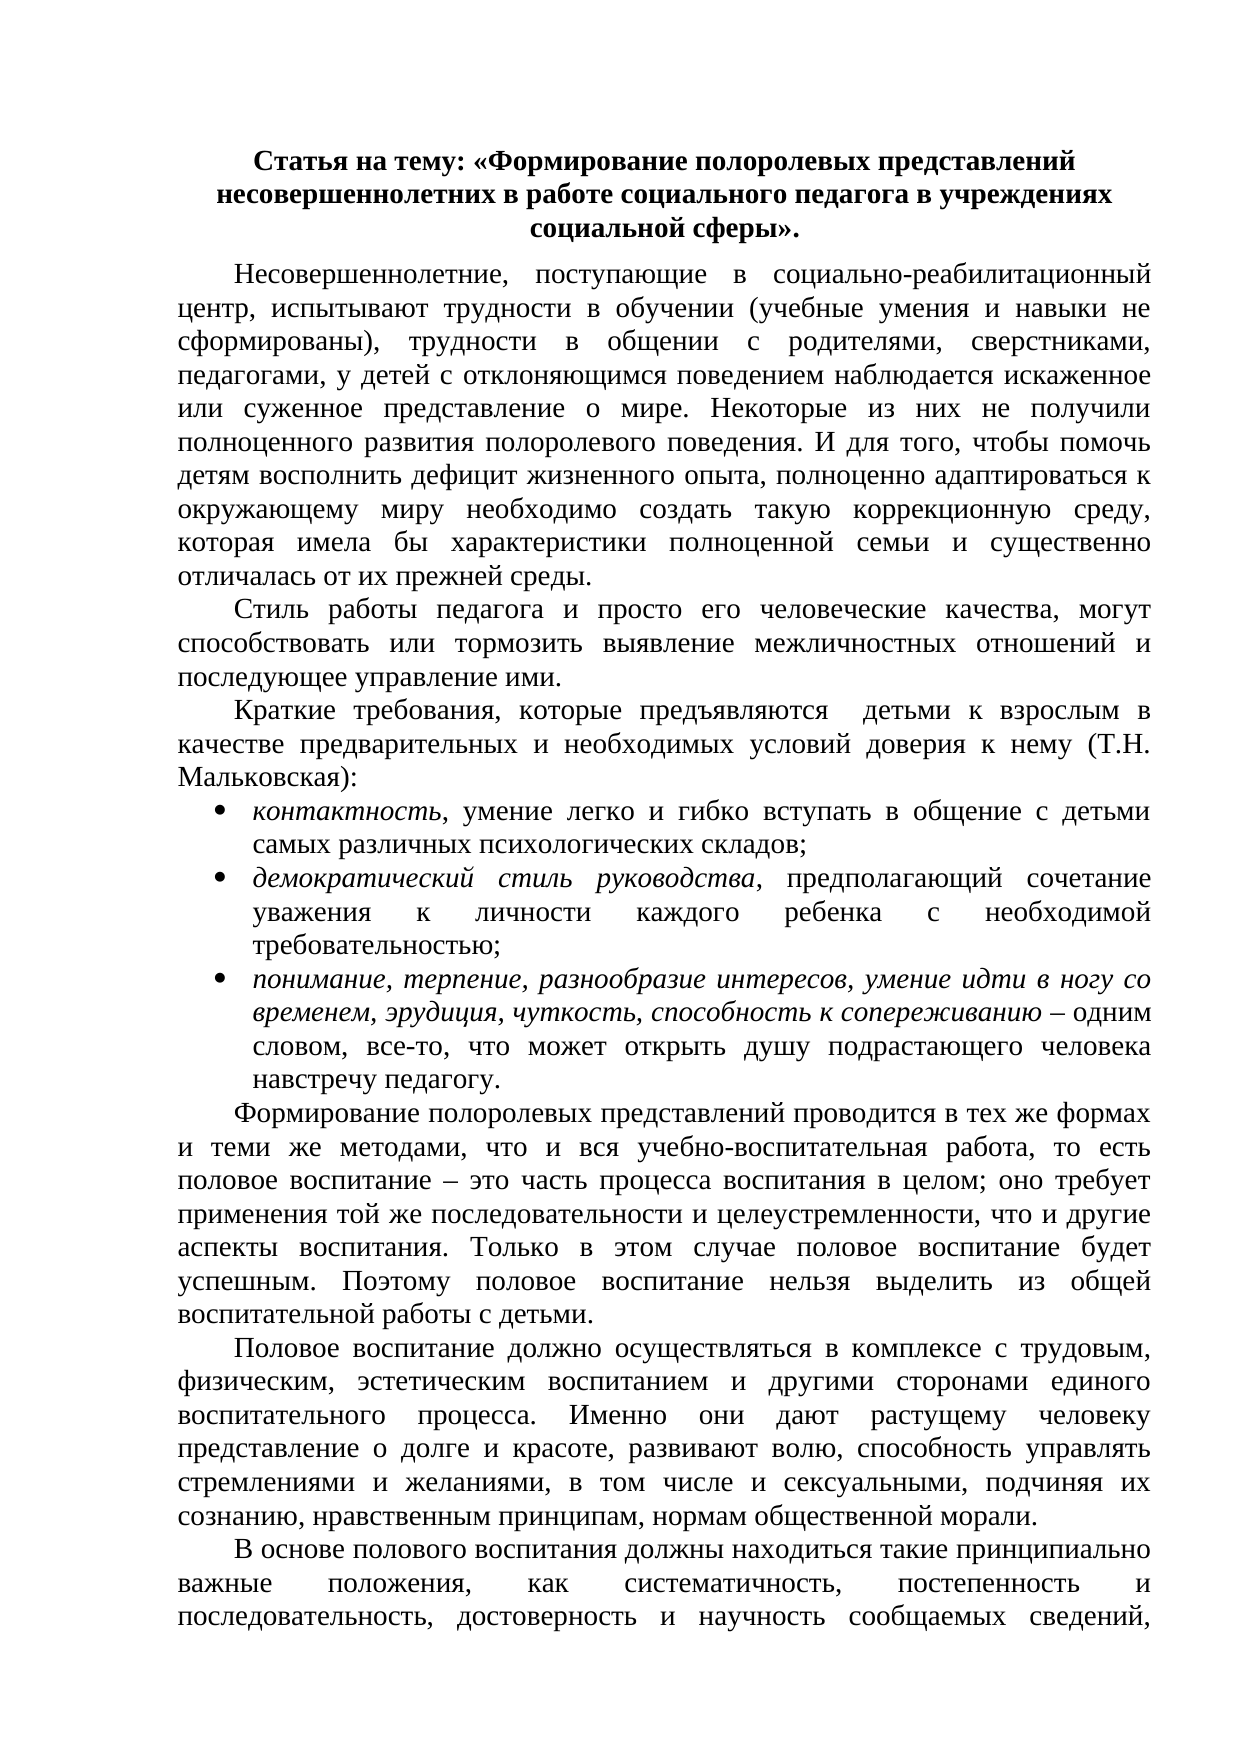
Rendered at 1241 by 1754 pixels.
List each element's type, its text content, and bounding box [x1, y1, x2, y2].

text Половое воспитание должно осуществляться в комплексе с трудовым, физическим, эстетическим воспитанием и другими сторонами единого воспитательного процесса. Именно они дают растущему человеку представление о долге и красоте, развивают волю, способность управлять стремлениями и желаниями, в том числе и сексуальными, подчиняя их сознанию, нравственным принципам, нормам общественной морали. [177, 1330, 1152, 1531]
list понимание, терпение, разнообразие интересов, умение идти в ногу со временем, эрудиция, чуткость, способность к сопереживанию – одним словом, все-то, что может открыть душу подрастающего человека навстречу педагогу. [215, 961, 1152, 1095]
text Краткие требования, которые предъявляются детьми к взрослым в качестве предварительных и необходимых условий доверия к нему (Т.Н. Мальковская): [177, 692, 1152, 793]
text Формирование полоролевых представлений проводится в тех же формах и теми же методами, что и вся учебно-воспитательная работа, то есть половое воспитание – это часть процесса воспитания в целом; оно требует применения той же последовательности и целеустремленности, что и другие аспекты воспитания. Только в этом случае половое воспитание будет успешным. Поэтому половое воспитание нельзя выделить из общей воспитательной работы с детьми. [177, 1095, 1152, 1330]
text Несовершеннолетние, поступающие в социально-реабилитационный центр, испытывают трудности в обучении (учебные умения и навыки не сформированы), трудности в общении с родителями, сверстниками, педагогами, у детей с отклоняющимся поведением наблюдается искаженное или суженное представление о мире. Некоторые из них не получили полноценного развития полоролевого поведения. И для того, чтобы помочь детям восполнить дефицит жизненного опыта, полноценно адаптироваться к окружающему миру необходимо создать такую коррекционную среду, которая имела бы характеристики полноценной семьи и существенно отличалась от их прежней среды. [177, 256, 1152, 592]
list демократический стиль руководства, предполагающий сочетание уважения к личности каждого ребенка с необходимой требовательностью; [215, 860, 1152, 961]
text Стиль работы педагога и просто его человеческие качества, могут способствовать или тормозить выявление межличностных отношений и последующее управление ими. [177, 592, 1152, 692]
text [177, 1531, 1152, 1632]
list контактность, умение легко и гибко вступать в общение с детьми самых различных психологических складов; [215, 793, 1152, 860]
subtitle Статья на тему: «Формирование полоролевых представлений несовершеннолетних в работе социального педагога в учреждениях социальной сферы». [177, 143, 1152, 244]
